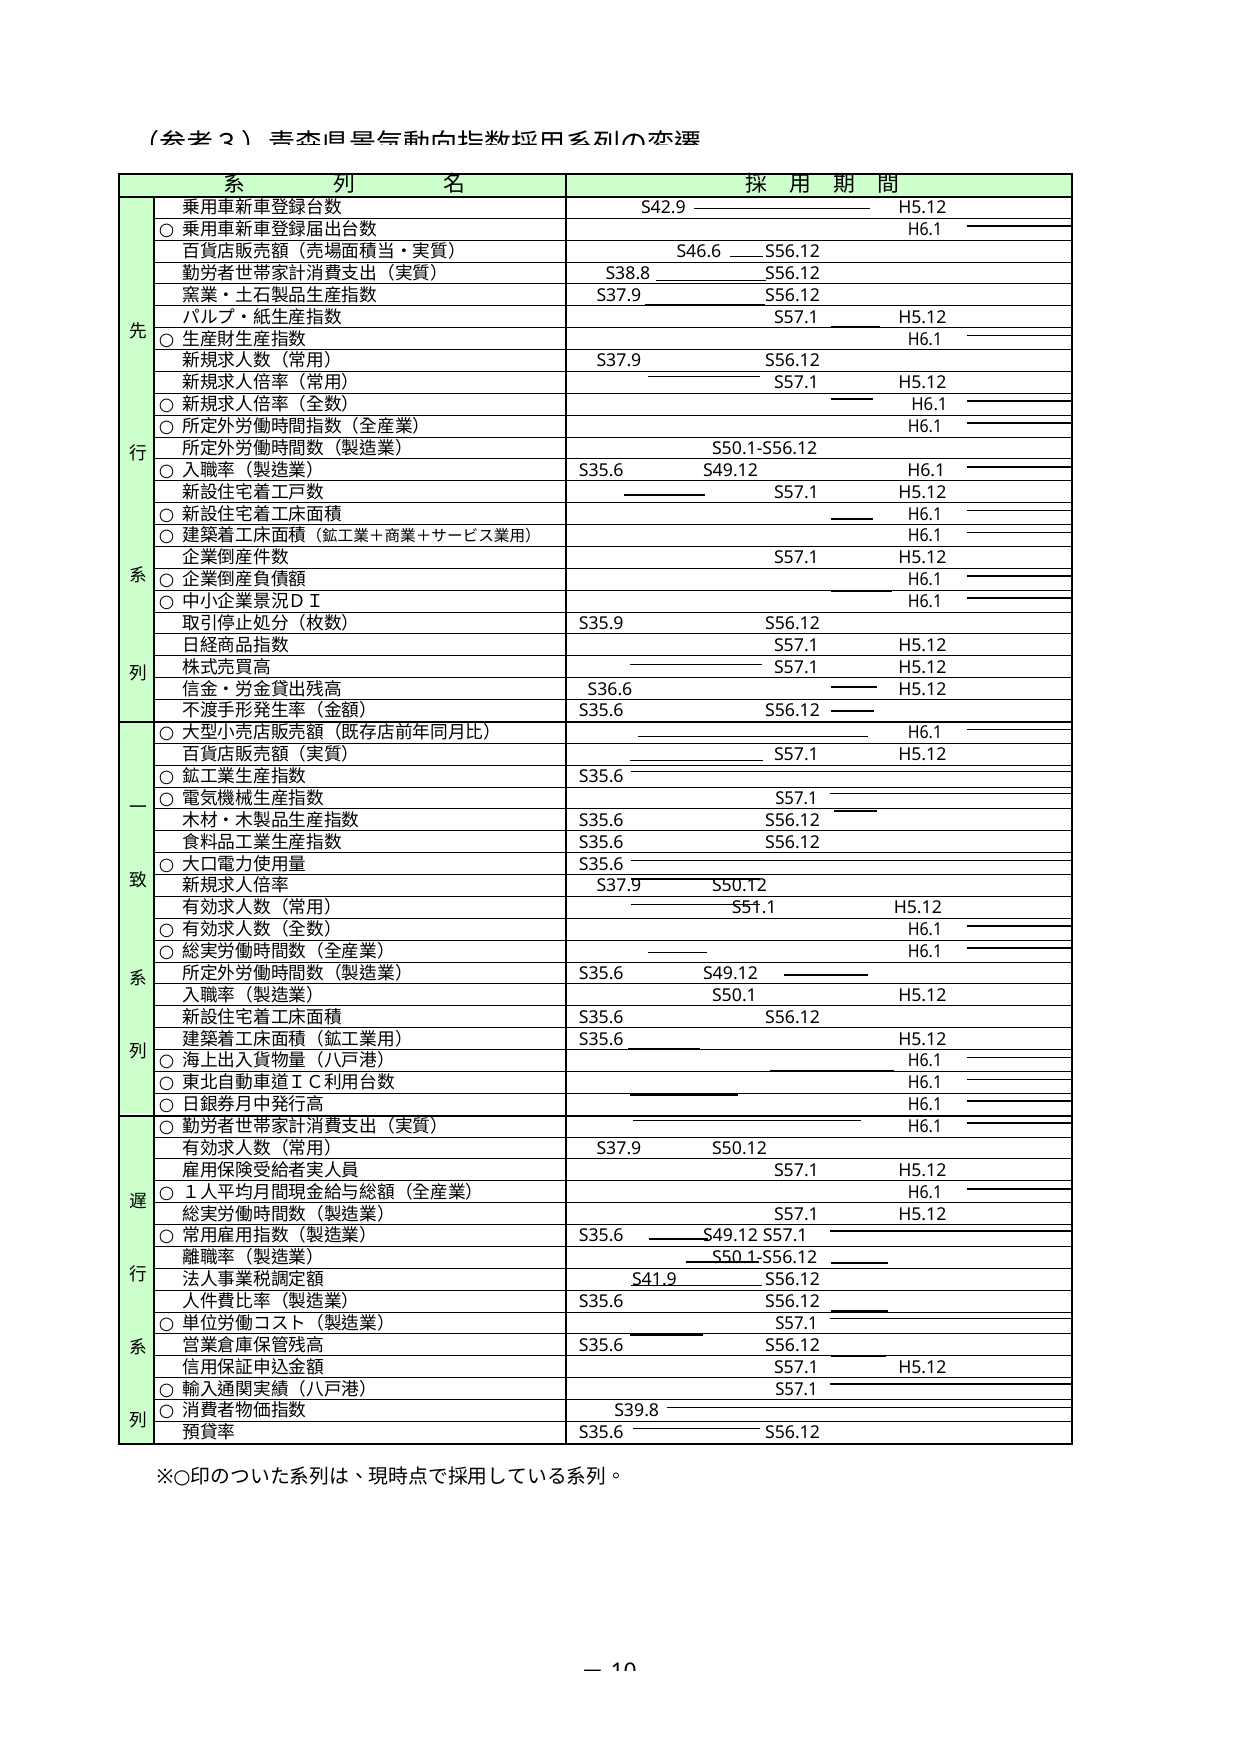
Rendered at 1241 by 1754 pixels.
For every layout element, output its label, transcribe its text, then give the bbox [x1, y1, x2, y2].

table_cell 企業倒産件数 [155, 547, 565, 568]
table_cell 中小企業景況ＤＩ [155, 591, 565, 611]
table_cell S57.1 H5.12 [567, 481, 1071, 502]
table_cell 新規求人倍率 [155, 875, 565, 896]
table_cell [967, 525, 1071, 532]
table_cell [967, 577, 1071, 589]
table_cell S35.6 S56.12 [567, 831, 1071, 852]
table_cell 単位労働コスト（製造業） [155, 1313, 565, 1333]
table_cell 大口電力使用量 [155, 853, 565, 874]
table_cell [967, 949, 1071, 961]
table_cell S41.9 S56.12 [567, 1269, 1071, 1289]
table_cell [631, 766, 1071, 771]
table_cell 新規求人倍率（常用） [155, 372, 565, 393]
table_cell [967, 219, 1071, 225]
table_cell S51.1 H5.12 [567, 897, 1071, 918]
table_cell パルプ・紙生産指数 [155, 306, 565, 327]
table_header 系 列 名 [120, 175, 565, 196]
table_cell 勤労者世帯家計消費支出（実質） [155, 1117, 565, 1136]
table_cell 所定外労働時間指数（全産業） [155, 416, 565, 436]
table_cell [830, 794, 1071, 808]
table_cell 百貨店販売額（売場面積当・実質） [155, 241, 565, 261]
table_cell S35.6 S49.12 H6.1 [567, 459, 967, 480]
table_cell 株式売買高 [155, 656, 565, 677]
table_cell 日経商品指数 [155, 634, 565, 655]
table_cell S37.9 S50.12 [567, 875, 1071, 896]
table_cell S37.9 S56.12 [567, 350, 1071, 371]
table_cell H6.1 [567, 416, 967, 436]
table_cell [967, 599, 1071, 611]
table_cell [967, 328, 1071, 335]
table_cell 先 行 系 列 [120, 198, 153, 721]
table_cell S35.9 S56.12 [567, 613, 1071, 633]
table_cell 建築着工床面積（鉱工業用） [155, 1028, 565, 1049]
table_cell S57.1 H5.12 [567, 372, 1071, 393]
table_cell [967, 533, 1071, 546]
table_cell [967, 1050, 1071, 1057]
table_cell S37.9 S56.12 [567, 284, 1071, 305]
table_cell H6.1 [567, 1072, 967, 1093]
table_cell 雇用保険受給者実人員 [155, 1159, 565, 1180]
table_cell S50.1-S56.12 [567, 438, 1071, 458]
table_cell 大型小売店販売額（既存店前年同月比） [155, 723, 565, 743]
table_cell 法人事業税調定額 [155, 1269, 565, 1289]
table_cell S35.6 S56.12 [567, 1422, 1071, 1443]
table_cell H6.1 [567, 1117, 967, 1136]
table_cell 有効求人数（常用） [155, 897, 565, 918]
table_cell 入職率（製造業） [155, 984, 565, 1005]
table_cell [967, 941, 1071, 947]
table_cell [967, 1094, 1071, 1100]
table_cell 乗用車新車登録届出台数 [155, 219, 565, 239]
table_cell [967, 468, 1071, 480]
table_cell [967, 336, 1071, 349]
table_cell 東北自動車道ＩＣ利用台数 [155, 1072, 565, 1093]
table_cell [967, 416, 1071, 422]
table_cell [967, 402, 1071, 414]
table_cell [830, 1378, 1071, 1383]
table_cell H6.1 [567, 591, 967, 611]
table_cell １人平均月間現金給与総額（全産業） [155, 1181, 565, 1202]
table_cell S57.1 H5.12 [567, 1356, 1071, 1377]
table_cell S57.1 H5.12 [567, 547, 1071, 568]
table_cell 新設住宅着工床面積 [155, 1006, 565, 1027]
table_cell 離職率（製造業） [155, 1247, 565, 1268]
table_cell 所定外労働時間数（製造業） [155, 963, 565, 983]
table_cell 一 致 系 列 [120, 723, 153, 1114]
table_cell S35.6 S49.12 [567, 963, 1071, 983]
table_cell S35.6 [567, 853, 631, 874]
table_cell [631, 861, 1071, 874]
table_cell [830, 1385, 1071, 1399]
table_cell 建築着工床面積（鉱工業＋商業＋サービス業用） [155, 525, 565, 546]
table_cell H6.1 [567, 723, 967, 743]
table_cell [967, 919, 1071, 925]
table_cell [631, 853, 1071, 860]
table_cell [967, 591, 1071, 597]
table_cell [967, 1080, 1071, 1093]
table_cell [967, 394, 1071, 400]
table_cell [967, 1058, 1071, 1071]
table_cell H6.1 [567, 569, 967, 589]
table_cell 所定外労働時間数（製造業） [155, 438, 565, 458]
table_cell S35.6 S56.12 [567, 1334, 1071, 1355]
table_cell S35.6 S56.12 [567, 809, 1071, 830]
table_cell H6.1 [567, 1050, 967, 1071]
table_cell S37.9 S50.12 [567, 1138, 1071, 1158]
table_cell [830, 1313, 1071, 1318]
table_cell S35.6 S56.12 [567, 1291, 1071, 1311]
table_cell 日銀券月中発行高 [155, 1094, 565, 1114]
table_cell S35.6 S56.12 [567, 1006, 1071, 1027]
table_cell 信金・労金貸出残高 [155, 678, 565, 699]
table_cell [967, 1072, 1071, 1078]
table_cell S50.1-S56.12 [567, 1247, 1071, 1268]
table_cell 輸入通関実績（八戸港） [155, 1378, 565, 1399]
table_cell S35.6 S49.12 S57.1 [567, 1225, 830, 1246]
table_cell H6.1 [567, 394, 967, 414]
table_cell 百貨店販売額（実質） [155, 744, 565, 764]
table_cell 乗用車新車登録台数 [155, 198, 565, 218]
table_cell [967, 1124, 1071, 1136]
table_cell [967, 1102, 1071, 1114]
table_cell 電気機械生産指数 [155, 788, 565, 808]
table_cell [830, 1232, 1071, 1246]
table_cell 人件費比率（製造業） [155, 1291, 565, 1311]
table_cell H6.1 [567, 219, 967, 239]
table_cell S46.6 S56.12 [567, 241, 1071, 261]
table_cell S57.1 [567, 1378, 830, 1399]
table_cell [967, 511, 1071, 524]
table_cell S38.8 S56.12 [567, 263, 1071, 283]
table_cell [667, 1400, 1071, 1407]
table_cell S35.6 S56.12 [567, 700, 1071, 721]
table_cell [967, 723, 1071, 728]
table_cell H6.1 [567, 525, 967, 546]
table_cell S36.6 H5.12 [567, 678, 1071, 699]
table_cell H6.1 [567, 941, 967, 961]
table_cell 営業倉庫保管残高 [155, 1334, 565, 1355]
table_cell 預貸率 [155, 1422, 565, 1443]
table_cell [967, 1190, 1071, 1202]
table_cell 総実労働時間数（全産業） [155, 941, 565, 961]
table_cell [967, 227, 1071, 239]
table_cell [830, 1225, 1071, 1230]
table_cell 遅 行 系 列 [120, 1117, 153, 1443]
table_cell [967, 730, 1071, 743]
table_cell S35.6 H5.12 [567, 1028, 1071, 1049]
table_cell 有効求人数（常用） [155, 1138, 565, 1158]
table_cell 入職率（製造業） [155, 459, 565, 480]
table_cell S57.1 H5.12 [567, 306, 1071, 327]
table_cell 食料品工業生産指数 [155, 831, 565, 852]
table_cell [967, 1181, 1071, 1188]
table_cell 消費者物価指数 [155, 1400, 565, 1421]
table_cell S57.1 [567, 788, 830, 808]
table_cell 海上出入貨物量（八戸港） [155, 1050, 565, 1071]
table_cell [967, 424, 1071, 436]
table_cell [967, 927, 1071, 939]
table_cell 木材・木製品生産指数 [155, 809, 565, 830]
table_cell [967, 569, 1071, 575]
table_cell 取引停止処分（枚数） [155, 613, 565, 633]
table_cell 窯業・土石製品生産指数 [155, 284, 565, 305]
table_cell 新設住宅着工床面積 [155, 503, 565, 524]
table_cell S39.8 [567, 1400, 667, 1421]
table_cell 有効求人数（全数） [155, 919, 565, 939]
table_cell [967, 459, 1071, 466]
table_header 採 用 期 間 [567, 175, 1071, 196]
table_cell 新規求人倍率（全数） [155, 394, 565, 414]
table_cell S57.1 H5.12 [567, 634, 1071, 655]
table_cell 不渡手形発生率（金額） [155, 700, 565, 721]
table_cell 新規求人数（常用） [155, 350, 565, 371]
table_cell H6.1 [567, 919, 967, 939]
table_cell [967, 503, 1071, 510]
table_cell H6.1 [567, 328, 967, 349]
table_cell 信用保証申込金額 [155, 1356, 565, 1377]
table_cell 総実労働時間数（製造業） [155, 1203, 565, 1224]
table_cell 常用雇用指数（製造業） [155, 1225, 565, 1246]
table_cell H6.1 [567, 503, 967, 524]
table_cell 企業倒産負債額 [155, 569, 565, 589]
table_cell 新設住宅着工戸数 [155, 481, 565, 502]
table_cell 勤労者世帯家計消費支出（実質） [155, 263, 565, 283]
table_cell S42.9 H5.12 [567, 198, 1071, 218]
table_cell 鉱工業生産指数 [155, 766, 565, 786]
table_cell [667, 1408, 1071, 1421]
table_cell 生産財生産指数 [155, 328, 565, 349]
table_cell H6.1 [567, 1094, 967, 1114]
text ※○印のついた系列は、現時点で採用している系列。 [157, 1462, 1142, 1489]
table_cell [967, 1117, 1071, 1122]
table_cell S57.1 [567, 1313, 830, 1333]
table_cell H6.1 [567, 1181, 967, 1202]
table_cell S50.1 H5.12 [567, 984, 1071, 1005]
table_cell [830, 1319, 1071, 1333]
table_cell S35.6 [567, 766, 631, 786]
table_cell S57.1 H5.12 [567, 744, 1071, 764]
table_cell S57.1 H5.12 [567, 656, 1071, 677]
table_cell S57.1 H5.12 [567, 1203, 1071, 1224]
table_cell [830, 788, 1071, 793]
table_cell S57.1 H5.12 [567, 1159, 1071, 1180]
table_cell [631, 772, 1071, 786]
